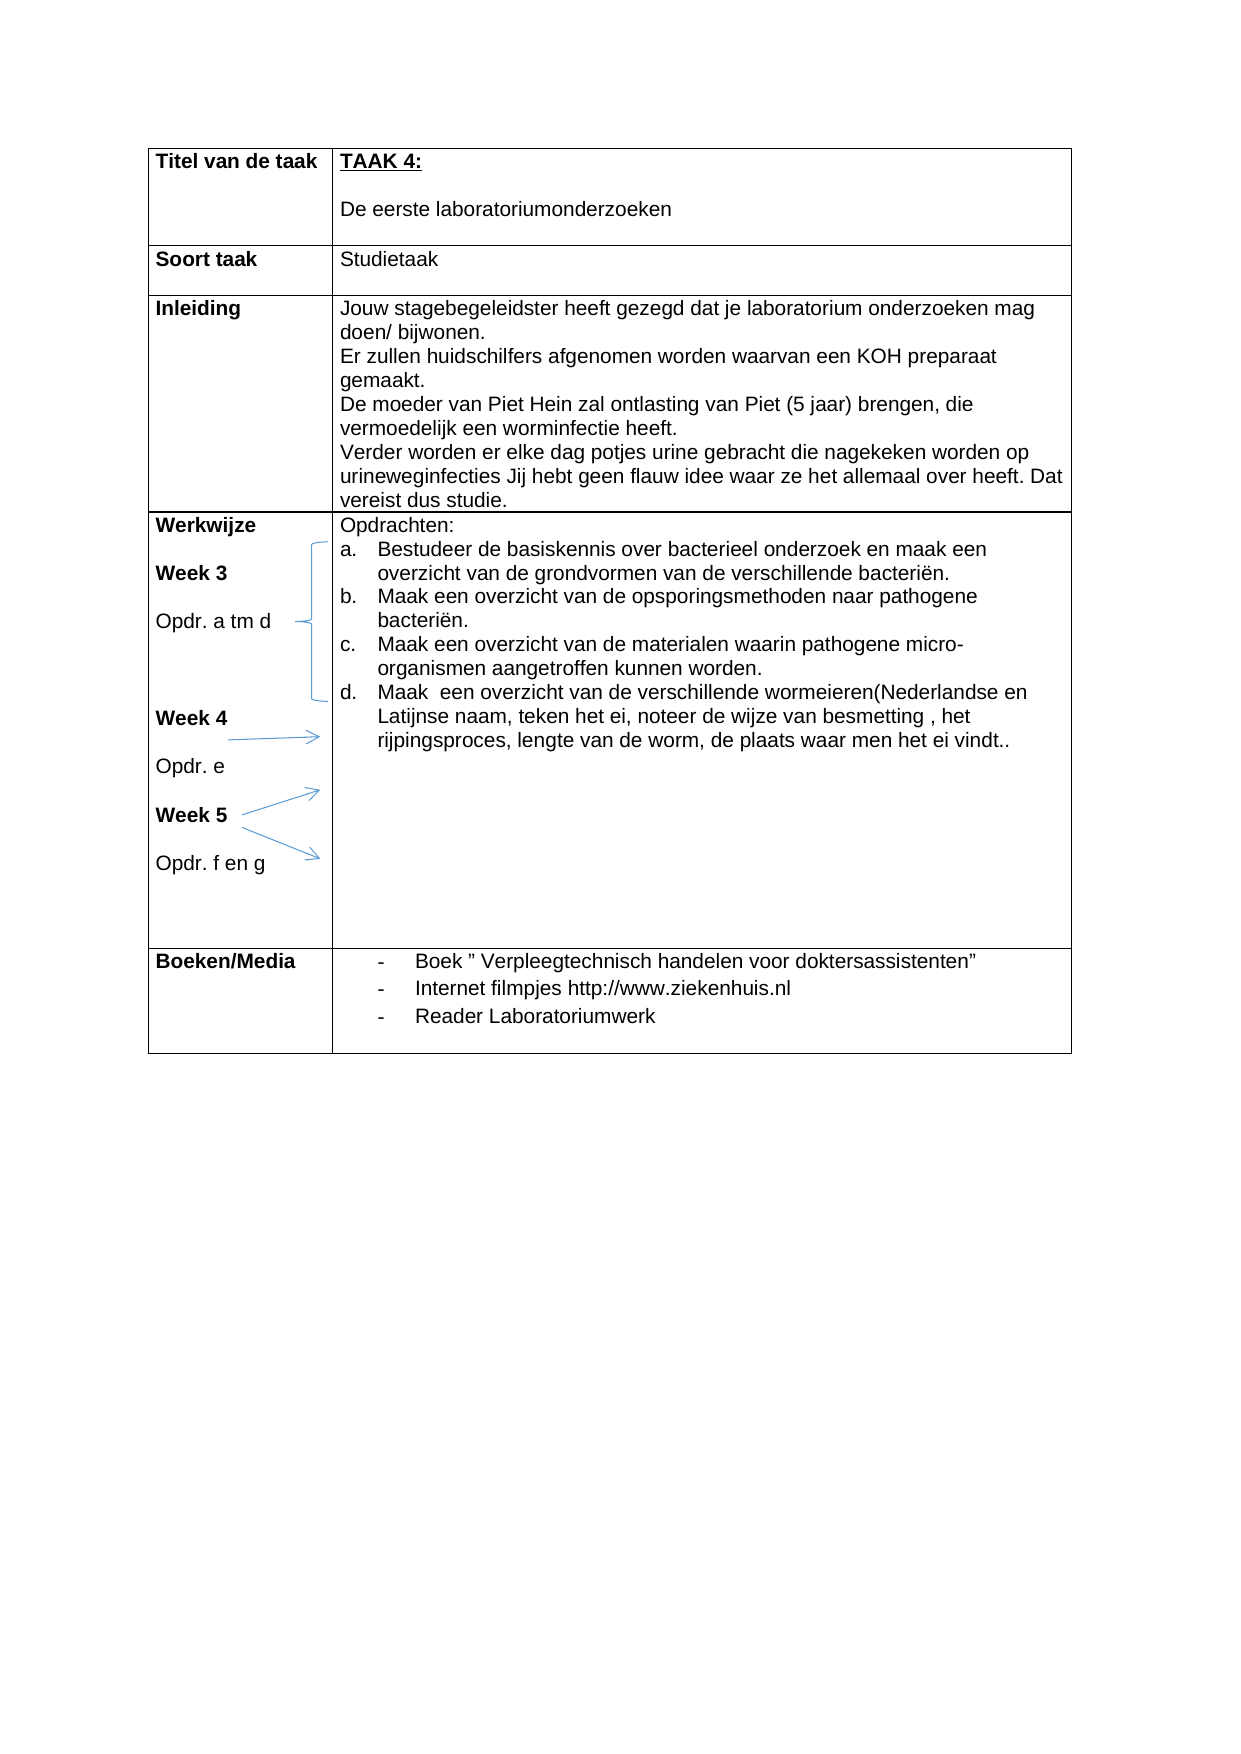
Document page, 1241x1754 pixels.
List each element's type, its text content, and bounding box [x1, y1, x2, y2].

table_cell Studietaak [333, 246, 1071, 295]
table_cell Opdrachten: Bestudeer de basiskennis over bacterieel onderzoek en maak een overzicht van de grondvormen van de verschillende bacteriën. Maak een overzicht van de opsporingsmethoden naar pathogene bacteriën. Maak een overzicht van de materialen waarin pathogene micro-organismen aangetroffen kunnen worden. Maak een overzicht van de verschillende wormeieren(Nederlandse en Latijnse naam, teken het ei, noteer de wijze van besmetting , het rijpingsproces, lengte van de worm, de plaats waar men het ei vindt.. [333, 513, 1071, 947]
table_cell Inleiding [149, 296, 332, 511]
table_cell Jouw stagebegeleidster heeft gezegd dat je laboratorium onderzoeken mag doen/ bijwonen. Er zullen huidschilfers afgenomen worden waarvan een KOH preparaat gemaakt. De moeder van Piet Hein zal ontlasting van Piet (5 jaar) brengen, die vermoedelijk een worminfectie heeft. Verder worden er elke dag potjes urine gebracht die nagekeken worden op urineweginfecties Jij hebt geen flauw idee waar ze het allemaal over heeft. Dat vereist dus studie. [333, 296, 1071, 511]
table_header TAAK 4: De eerste laboratoriumonderzoeken [333, 149, 1071, 245]
table_cell Soort taak [149, 246, 332, 295]
table_cell Werkwijze Week 3 Opdr. a tm d Week 4 Opdr. e Week 5 Opdr. f en g [149, 513, 332, 947]
table_header Titel van de taak [149, 149, 332, 245]
table_cell Boek ” Verpleegtechnisch handelen voor doktersassistenten” Internet filmpjes http://www.ziekenhuis.nl Reader Laboratoriumwerk [333, 949, 1071, 1052]
table_cell Boeken/Media [149, 949, 332, 1052]
